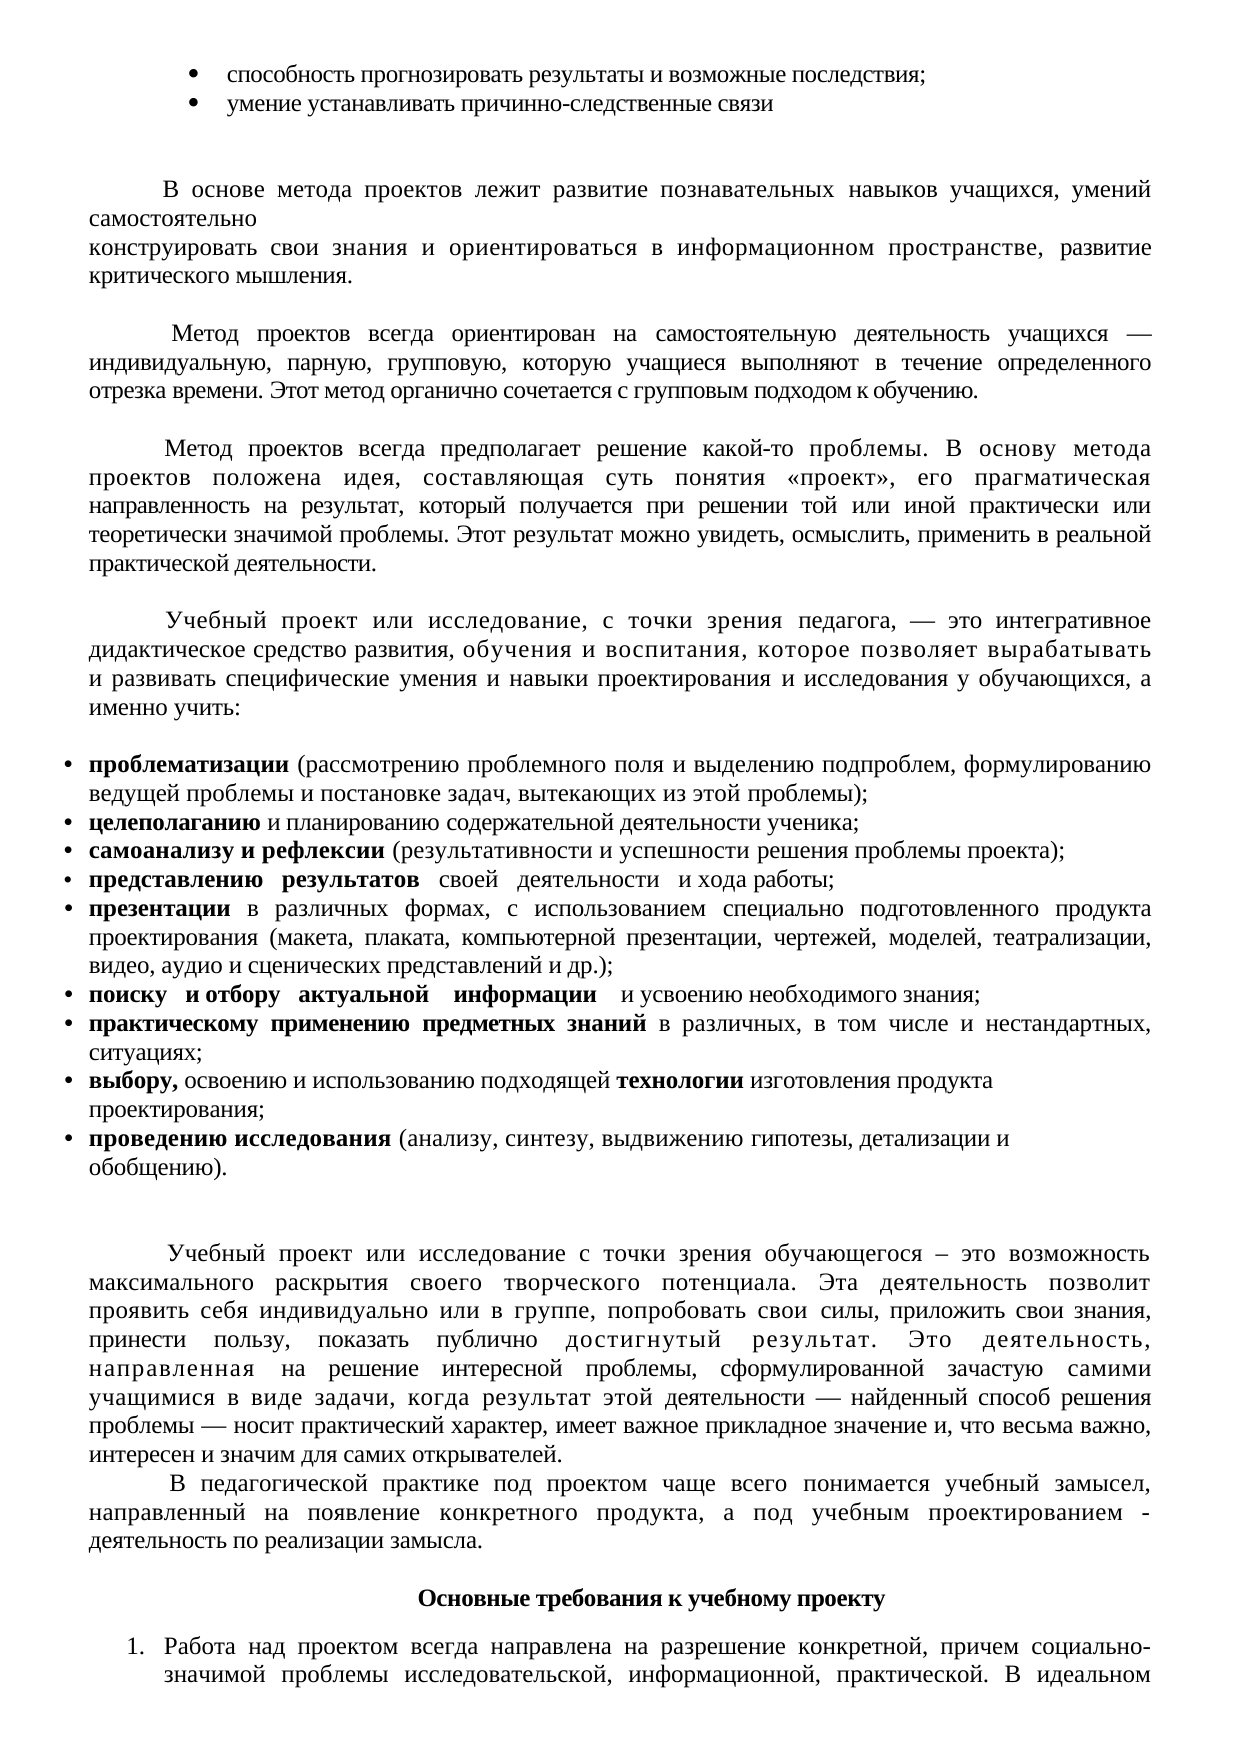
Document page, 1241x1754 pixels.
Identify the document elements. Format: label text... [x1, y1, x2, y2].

list практическому применению предметных знаний в различных, в том числе и нестандартных, ситуациях; [64, 1008, 1152, 1065]
list способность прогнозировать результаты и возможные последствия; [189, 59, 1152, 88]
text конструировать свои знания и ориентироваться в информационном пространстве, развитие критического мышления. [89, 232, 1152, 289]
list презентации в различных формах, с использованием специально подготовленного продукта проектирования (макета, плаката, компьютерной презентации, чертежей, моделей, театрализации, видео, аудио и сценических представлений и др.); [64, 893, 1152, 979]
list самоанализу и рефлексии (результативности и успешности решения проблемы проекта); [64, 835, 1152, 864]
list поиску и отбору актуальной информации и усвоению необходимого знания; [64, 979, 1152, 1008]
text Метод проектов всегда ориентирован на самостоятельную деятельность учащихся — индивидуальную, парную, групповую, которую учащиеся выполняют в течение определенного отрезка времени. Этот метод органично сочетается с групповым подходом к обучению. [89, 318, 1152, 404]
text В основе метода проектов лежит развитие познавательных навыков учащихся, умений самостоятельно [89, 174, 1152, 232]
list выбору, освоению и использованию подходящей технологии изготовления продукта проектирования; [64, 1065, 1152, 1123]
text Учебный проект или исследование с точки зрения обучающегося – это возможность максимального раскрытия своего творческого потенциала. Эта деятельность позволит проявить себя индивидуально или в группе, попробовать свои силы, приложить свои знания, принести пользу, показать публично достигнутый результат. Это деятельность, направленная на решение интересной проблемы, сформулированной зачастую самими учащимися в виде задачи, когда результат этой деятельности — найденный способ решения проблемы — носит практический характер, имеет важное прикладное значение и, что весьма важно, интересен и значим для самих открывателей. [89, 1238, 1152, 1468]
list проблематизации (рассмотрению проблемного поля и выделению подпроблем, формулированию ведущей проблемы и постановке задач, вытекающих из этой проблемы); [64, 749, 1152, 807]
text В педагогической практике под проектом чаще всего понимается учебный замысел, направленный на появление конкретного продукта, а под учебным проектированием -деятельность по реализации замысла. [89, 1468, 1152, 1554]
list проведению исследования (анализу, синтезу, выдвижению гипотезы, детализации и обобщению). [64, 1123, 1152, 1180]
text Метод проектов всегда предполагает решение какой-то проблемы. В основу метода проектов положена идея, составляющая суть понятия «проект», его прагматическая направленность на результат, который получается при решении той или иной практически или теоретически значимой проблемы. Этот результат можно увидеть, осмыслить, применить в реальной практической деятельности. [89, 433, 1152, 577]
text Учебный проект или исследование, с точки зрения педагога, — это интегративное дидактическое средство развития, обучения и воспитания, которое позволяет вырабатывать и развивать специфические умения и навыки проектирования и исследования у обучающихся, а именно учить: [89, 605, 1152, 720]
list представлению результатов своей деятельности и хода работы; [64, 864, 1152, 893]
list целеполаганию и планированию содержательной деятельности ученика; [64, 807, 1152, 835]
text Основные требования к учебному проекту [152, 1583, 1152, 1612]
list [126, 1631, 1152, 1688]
list умение устанавливать причинно-следственные связи [189, 88, 1152, 117]
